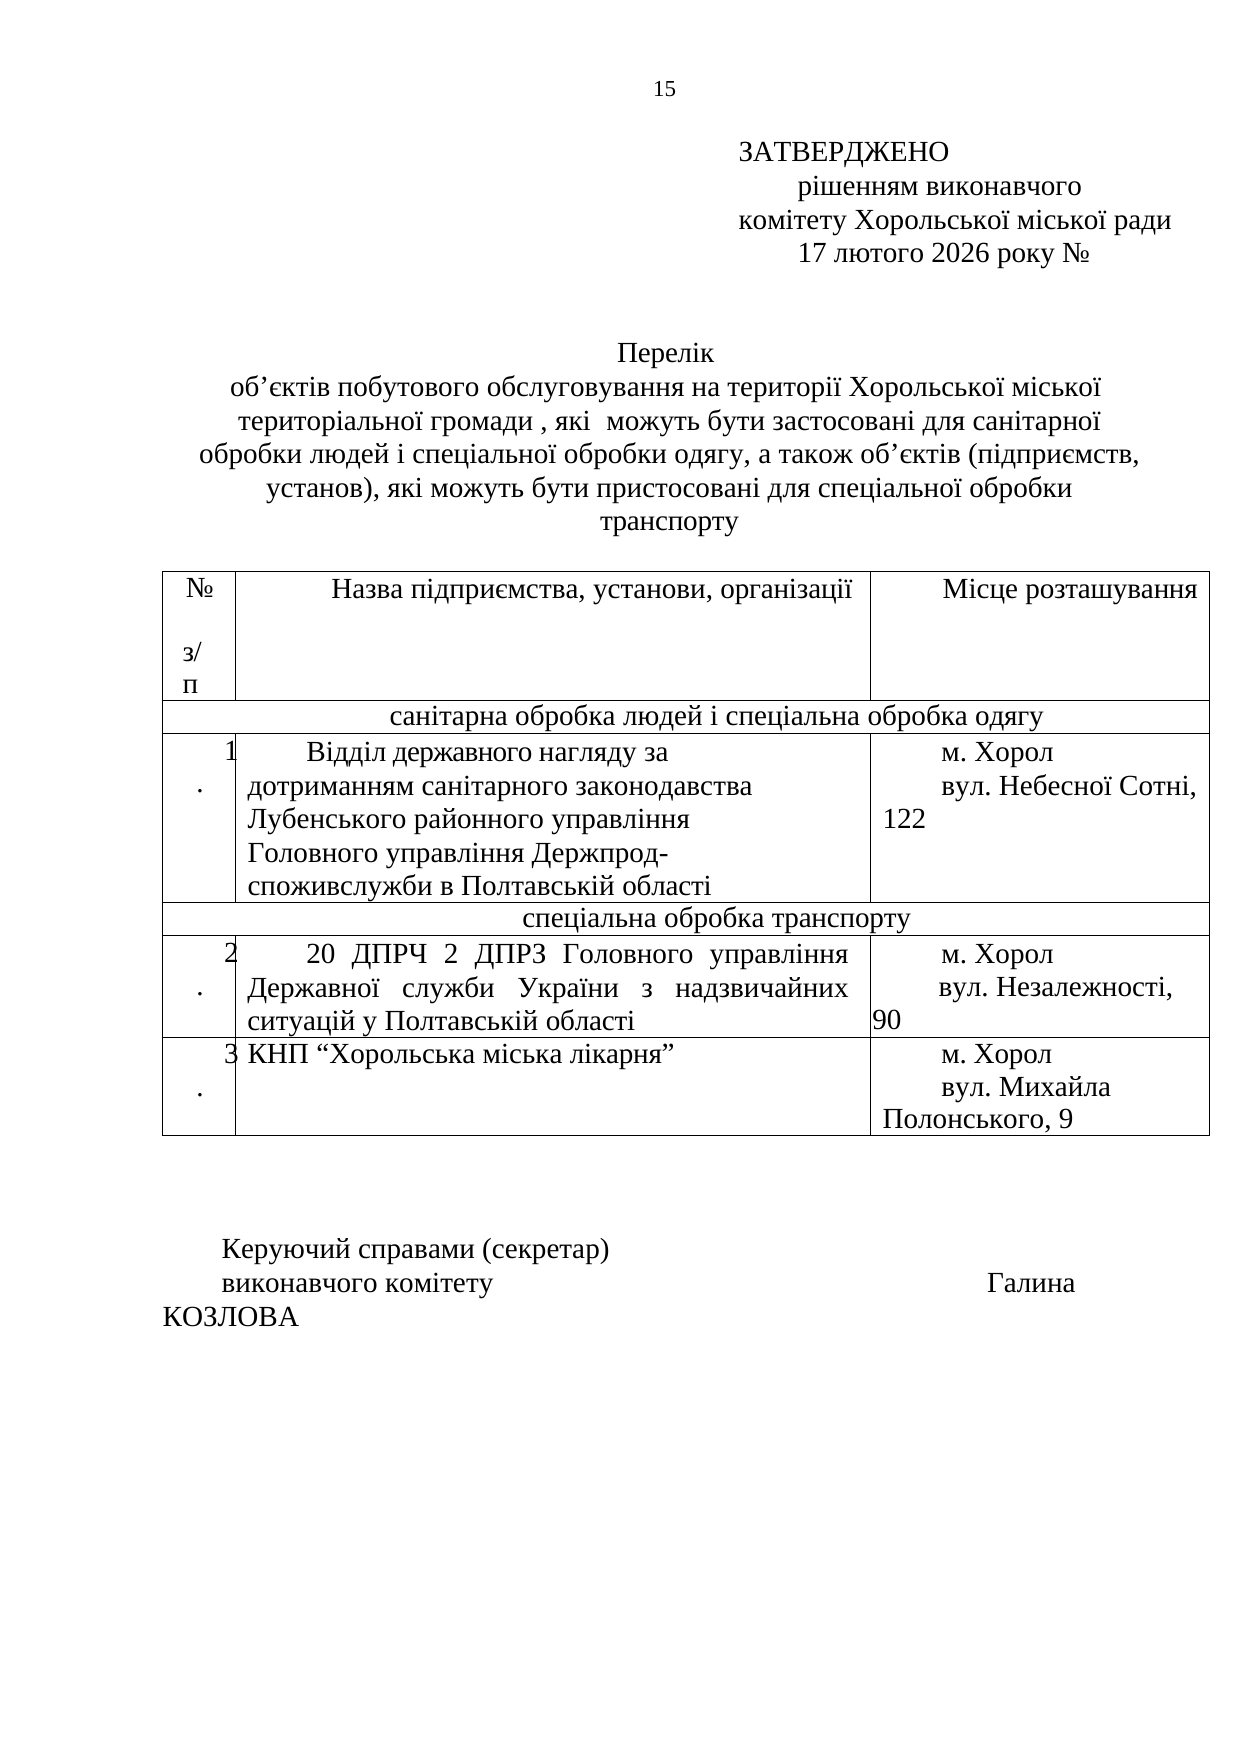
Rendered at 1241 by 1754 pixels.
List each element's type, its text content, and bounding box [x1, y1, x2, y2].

text рішенням виконавчого комітету Хорольської міської ради [738, 168, 1178, 236]
text Керуючий справами (секретар) [162, 1232, 1211, 1265]
table_cell Відділ державного нагляду за дотриманням санітарного законодавства Лубенського районного управління Головного управління Держпрод-споживслужби в Полтавській області [236, 734, 870, 902]
table_cell КНП “Хорольська міська лікарня” [236, 1038, 870, 1135]
table_cell спеціальна обробка транспорту [163, 903, 1209, 935]
table_cell м. Хорол вул. Михайла Полонського, 9 [871, 1038, 1209, 1135]
table_cell 1. [163, 734, 235, 902]
text 17 лютого 2026 року № [738, 236, 1213, 269]
table_cell 3. [163, 1038, 235, 1135]
table_cell санітарна обробка людей і спеціальна обробка одягу [163, 701, 1209, 733]
table_cell м. Хорол вул. Небесної Сотні, 122 [871, 734, 1209, 902]
table_header № з/п [163, 572, 235, 700]
table_cell 2. [163, 936, 235, 1037]
text ЗАТВЕРДЖЕНО [738, 135, 1211, 168]
table_header Назва підприємства, установи, організації [236, 572, 870, 700]
text виконавчого комітету Галина КОЗЛОВА [162, 1265, 1211, 1332]
table_header Місце розташування [871, 572, 1209, 700]
text Перелік [120, 335, 1211, 369]
table_cell м. Хорол вул. Незалежності, 90 [871, 936, 1209, 1037]
text об’єктів побутового обслуговування на території Хорольської міської територіальної громади , які можуть бути застосовані для санітарної обробки людей і спеціальної обробки одягу, а також об’єктів (підприємств, установ), які можуть бути пристосовані для спеціальної обробки транспорту [191, 369, 1140, 537]
table_cell 20 ДПРЧ 2 ДПРЗ Головного управління Державної служби України з надзвичайних ситуацій у Полтавській області [236, 936, 870, 1037]
